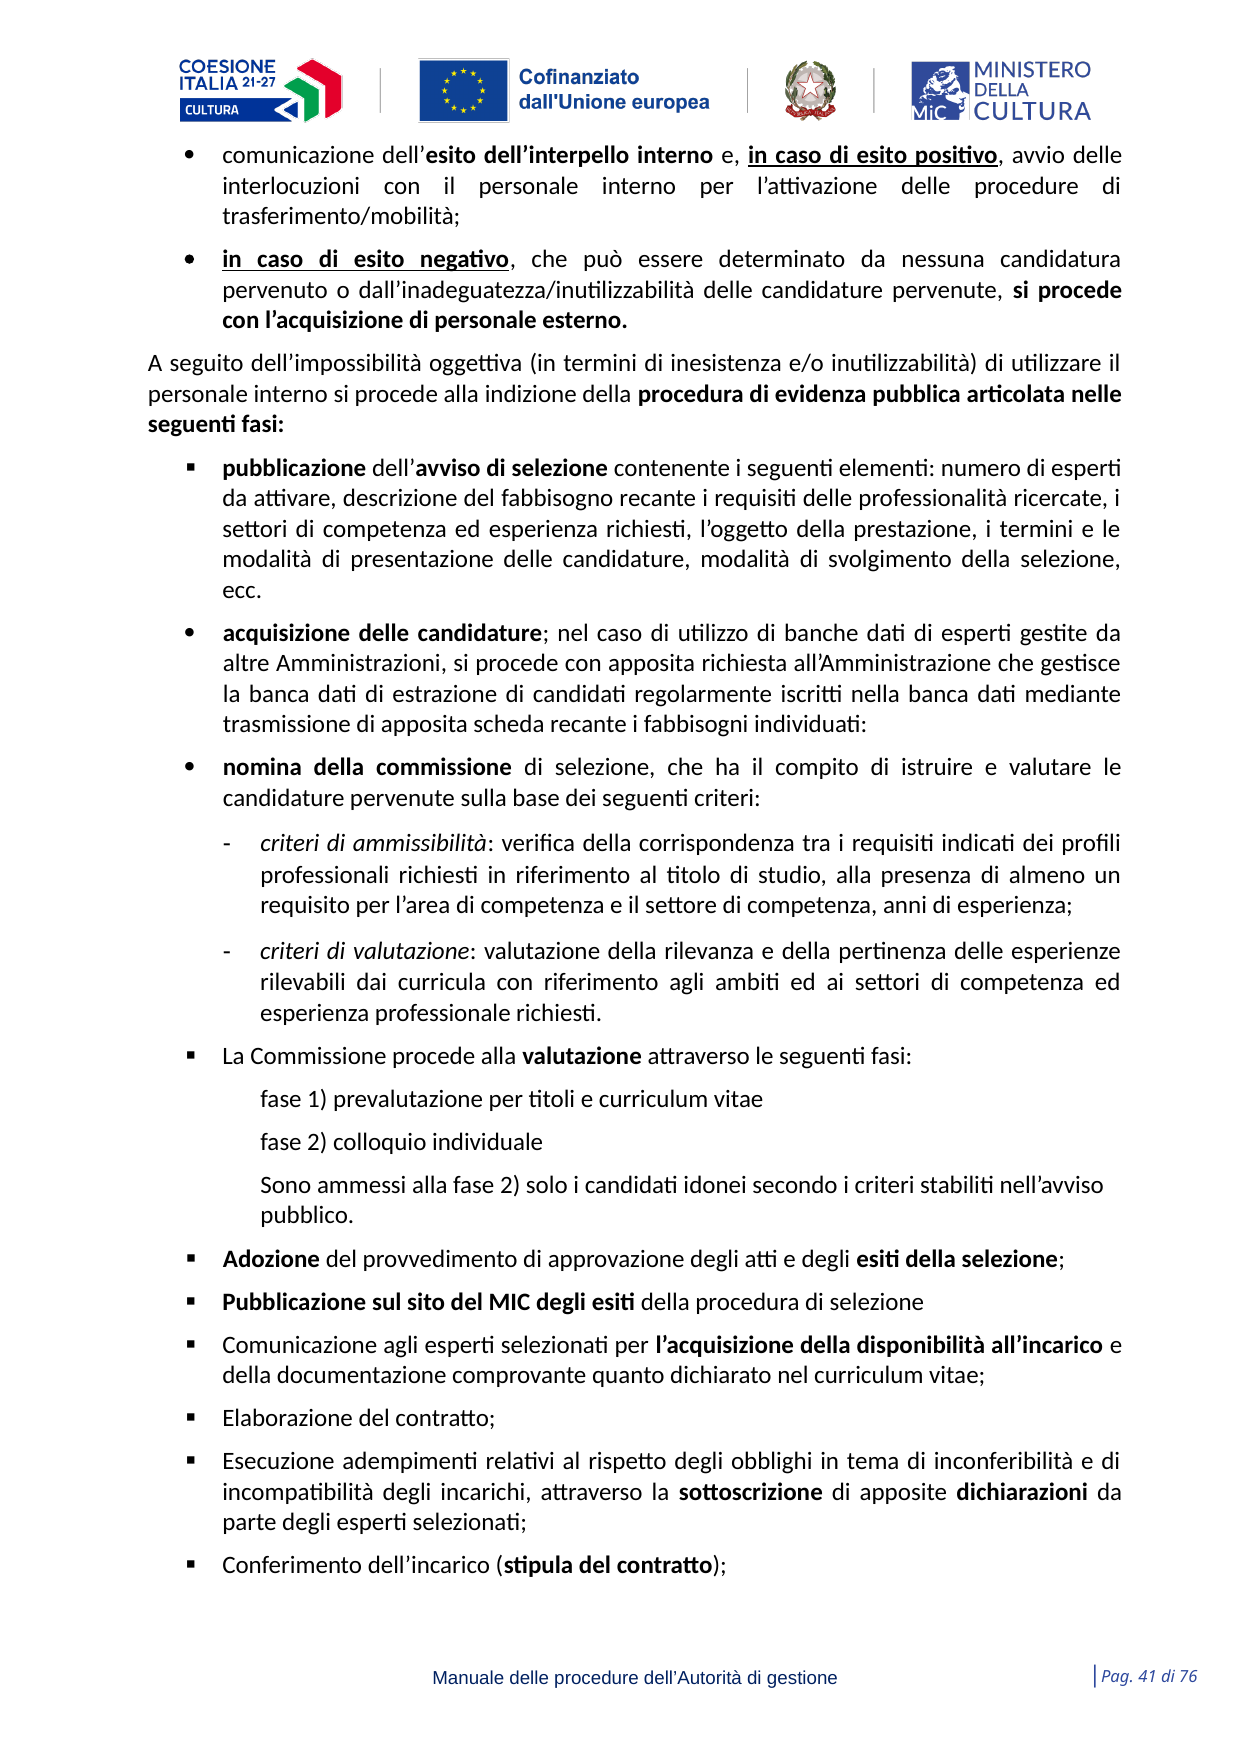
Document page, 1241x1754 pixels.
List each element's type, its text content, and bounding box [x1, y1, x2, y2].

list pubblicazione dell’avviso di selezione contenente i seguenti elementi: numero di esperti da attivare, descrizione del fabbisogno recante i requisiti delle professionalità ricercate, i settori di competenza ed esperienza richiesti, l’oggetto della prestazione, i termini e le modalità di presentazione delle candidature, modalità di svolgimento della selezione, ecc. [185, 452, 1122, 604]
list Comunicazione agli esperti selezionati per l’acquisizione della disponibilità all’incarico e della documentazione comprovante quanto dichiarato nel curriculum vitae; [185, 1329, 1122, 1390]
text A seguito dell’impossibilità oggettiva (in termini di inesistenza e/o inutilizzabilità) di utilizzare il personale interno si procede alla indizione della procedura di evidenza pubblica articolata nelle seguenti fasi: [148, 348, 1122, 439]
list Conferimento dell’incarico (stipula del contratto); [185, 1549, 1122, 1580]
list La Commissione procede alla valutazione attraverso le seguenti fasi: [185, 1040, 1122, 1071]
list acquisizione delle candidature; nel caso di utilizzo di banche dati di esperti gestite da altre Amministrazioni, si procede con apposita richiesta all’Amministrazione che gestisce la banca dati di estrazione di candidati regolarmente iscritti nella banca dati mediante trasmissione di apposita scheda recante i fabbisogni individuati: [185, 617, 1122, 739]
list Adozione del provvedimento di approvazione degli atti e degli esiti della selezione; [185, 1243, 1122, 1273]
list comunicazione dell’esito dell’interpello interno e, in caso di esito positivo, avvio delle interlocuzioni con il personale interno per l’attivazione delle procedure di trasferimento/mobilità; [185, 140, 1122, 231]
list nomina della commissione di selezione, che ha il compito di istruire e valutare le candidature pervenute sulla base dei seguenti criteri: [185, 751, 1122, 812]
list Elaborazione del contratto; [185, 1402, 1122, 1433]
list Esecuzione adempimenti relativi al rispetto degli obblighi in tema di inconferibilità e di incompatibilità degli incarichi, attraverso la sottoscrizione di apposite dichiarazioni da parte degli esperti selezionati; [185, 1445, 1122, 1537]
list criteri di ammissibilità: verifica della corrispondenza tra i requisiti indicati dei profili professionali richiesti in riferimento al titolo di studio, alla presenza di almeno un requisito per l’area di competenza e il settore di competenza, anni di esperienza; [223, 825, 1122, 920]
picture [147, 44, 1123, 140]
list Pubblicazione sul sito del MIC degli esiti della procedura di selezione [185, 1286, 1122, 1316]
list Sono ammessi alla fase 2) solo i candidati idonei secondo i criteri stabiliti nell’avviso pubblico. [260, 1169, 1122, 1230]
text fase 2) colloquio individuale [260, 1126, 1122, 1157]
list in caso di esito negativo, che può essere determinato da nessuna candidatura pervenuto o dall’inadeguatezza/inutilizzabilità delle candidature pervenute, si procede con l’acquisizione di personale esterno. [185, 243, 1122, 335]
list criteri di valutazione: valutazione della rilevanza e della pertinenza delle esperienze rilevabili dai curricula con riferimento agli ambiti ed ai settori di competenza ed esperienza professionale richiesti. [223, 932, 1122, 1028]
text fase 1) prevalutazione per titoli e curriculum vitae [260, 1083, 1122, 1114]
